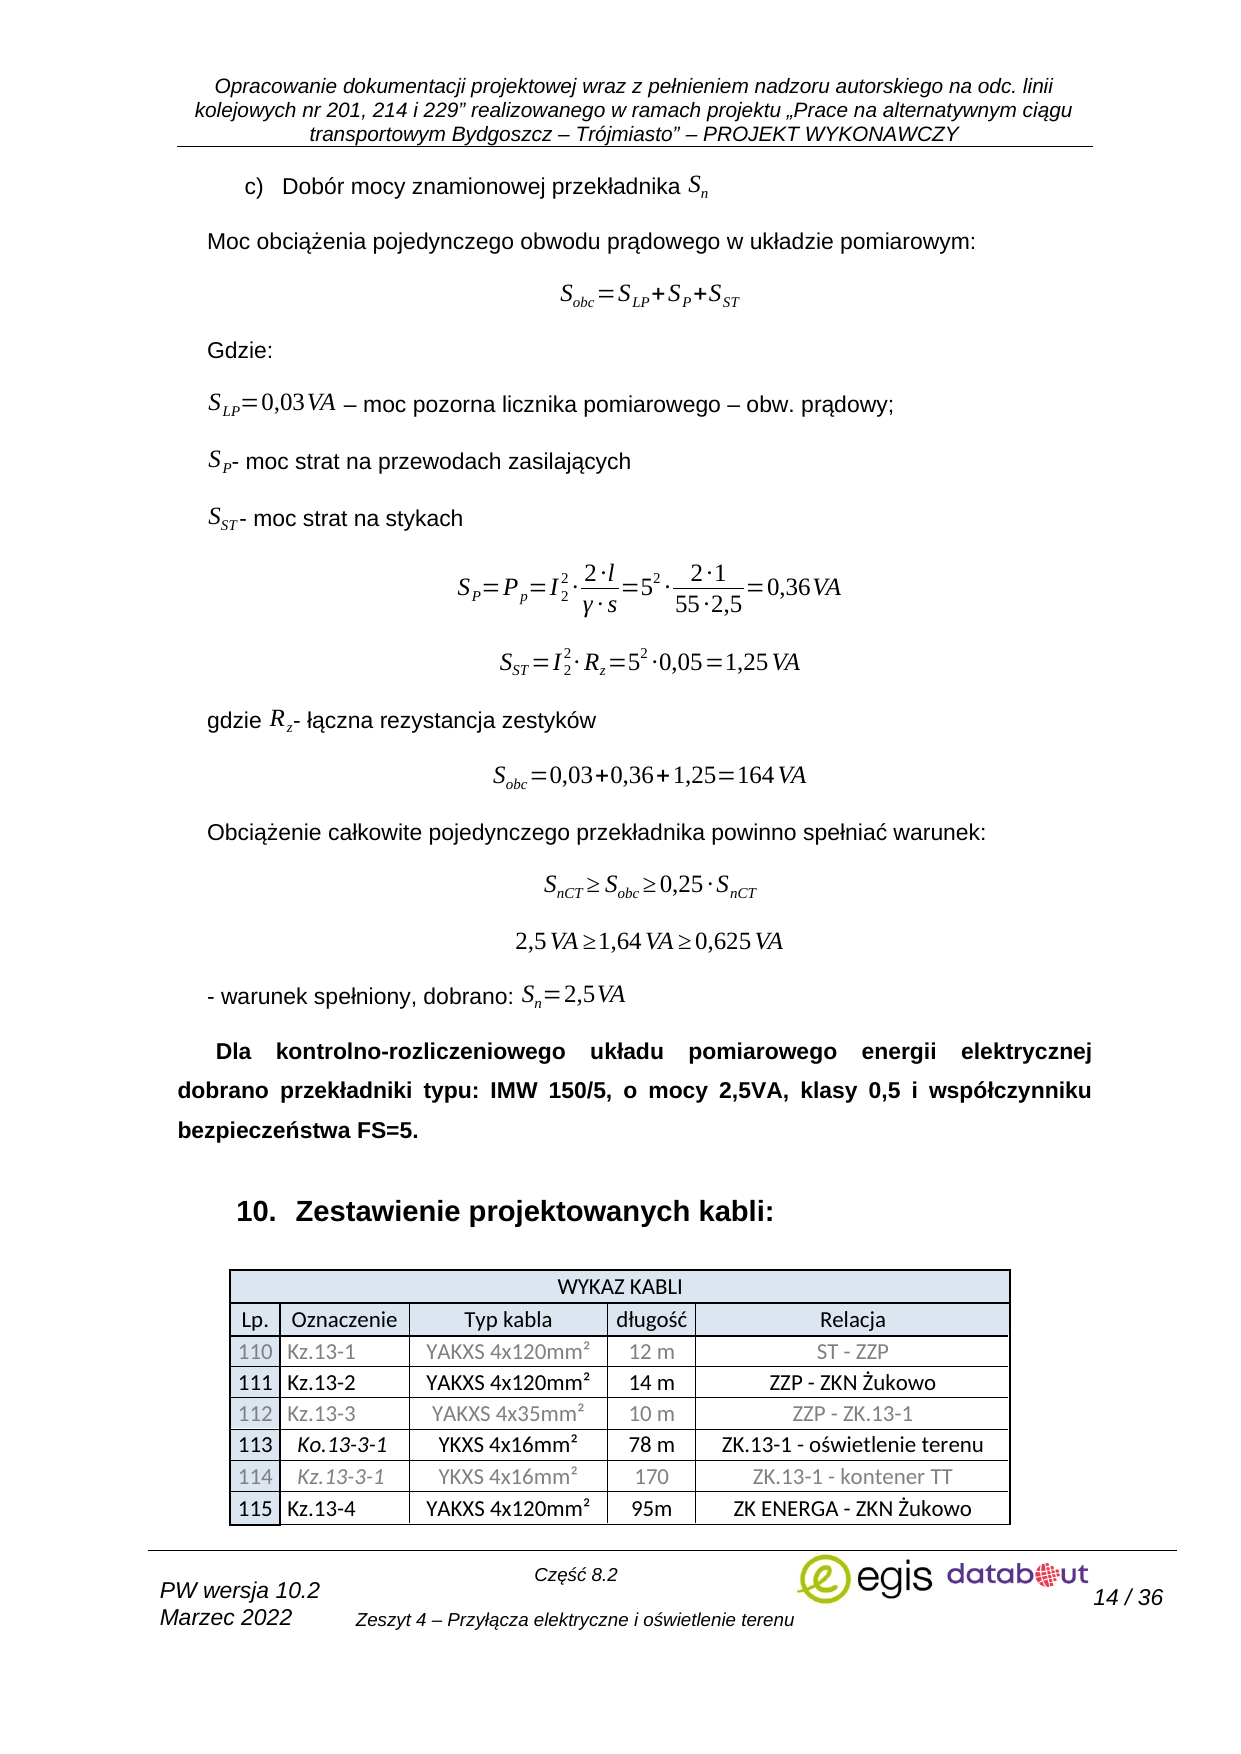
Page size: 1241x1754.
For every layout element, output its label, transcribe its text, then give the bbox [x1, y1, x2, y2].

table_cell Kz.13-3 [281, 1398, 409, 1428]
table_cell 14 m [608, 1367, 695, 1397]
table_cell 110 [231, 1337, 279, 1366]
text - moc strat na przewodach zasilających [177, 446, 1092, 477]
table_cell Kz.13-2 [281, 1367, 409, 1397]
text Moc obciążenia pojedynczego obwodu prądowego w układzie pomiarowym: [177, 228, 1092, 254]
list Dobór mocy znamionowej przekładnika [244, 171, 1092, 202]
picture [787, 1551, 1102, 1610]
subtitle Zestawienie projektowanych kabli: [236, 1194, 1092, 1227]
table_cell 12 m [608, 1337, 695, 1366]
table_cell YAKXS 4x120mm² [410, 1367, 607, 1397]
table_cell ZK.13-1 - kontener TT [696, 1460, 1009, 1491]
table_cell Kz.13-4 [281, 1492, 409, 1524]
table_cell YKXS 4x16mm² [410, 1461, 607, 1491]
text gdzie - łączna rezystancja zestyków [177, 705, 1092, 736]
table_cell YAKXS 4x35mm² [410, 1398, 607, 1428]
table_cell ZK ENERGA - ZKN Żukowo [696, 1491, 1009, 1524]
table_cell 111 [231, 1367, 279, 1397]
table_cell 95m [608, 1492, 696, 1524]
table_cell 115 [231, 1492, 279, 1524]
table_cell Oznaczenie [281, 1304, 409, 1335]
table_cell Kz.13-1 [281, 1337, 409, 1366]
table_cell YAKXS 4x120mm² [409, 1492, 607, 1524]
table_cell ZZP - ZKN Żukowo [696, 1366, 1009, 1397]
table_header WYKAZ KABLI [231, 1271, 1009, 1302]
table_cell YAKXS 4x120mm² [410, 1337, 607, 1366]
text Dla kontrolno-rozliczeniowego układu pomiarowego energii elektrycznej dobrano przekładniki typu: IMW 150/5, o mocy 2,5VA, klasy 0,5 i współczynniku bezpieczeństwa FS=5. [177, 1038, 1092, 1143]
table_cell 170 [608, 1461, 695, 1491]
text – moc pozorna licznika pomiarowego – obw. prądowy; [177, 389, 1092, 420]
table_cell Ko.13-3-1 [281, 1430, 409, 1460]
text - moc strat na stykach [177, 503, 1092, 534]
table_cell 113 [231, 1430, 279, 1460]
table_cell ST - ZZP [696, 1335, 1009, 1366]
table_cell 10 m [608, 1398, 695, 1428]
table_cell 78 m [608, 1430, 695, 1460]
table_cell Typ kabla [410, 1304, 607, 1335]
table_cell YKXS 4x16mm² [410, 1430, 607, 1460]
table_cell ZZP - ZK.13-1 [696, 1397, 1009, 1428]
table_cell 112 [231, 1398, 279, 1428]
text Gdzie: [177, 337, 1092, 363]
table_cell ZK.13-1 - oświetlenie terenu [696, 1429, 1009, 1460]
text Obciążenie całkowite pojedynczego przekładnika powinno spełniać warunek: [177, 819, 1092, 845]
text - warunek spełniony, dobrano: [177, 981, 1092, 1012]
table_cell Relacja [696, 1304, 1009, 1335]
table_cell długość [608, 1304, 695, 1335]
table_cell 114 [231, 1461, 279, 1491]
table_cell Lp. [231, 1304, 279, 1335]
table_cell Kz.13-3-1 [281, 1461, 409, 1491]
